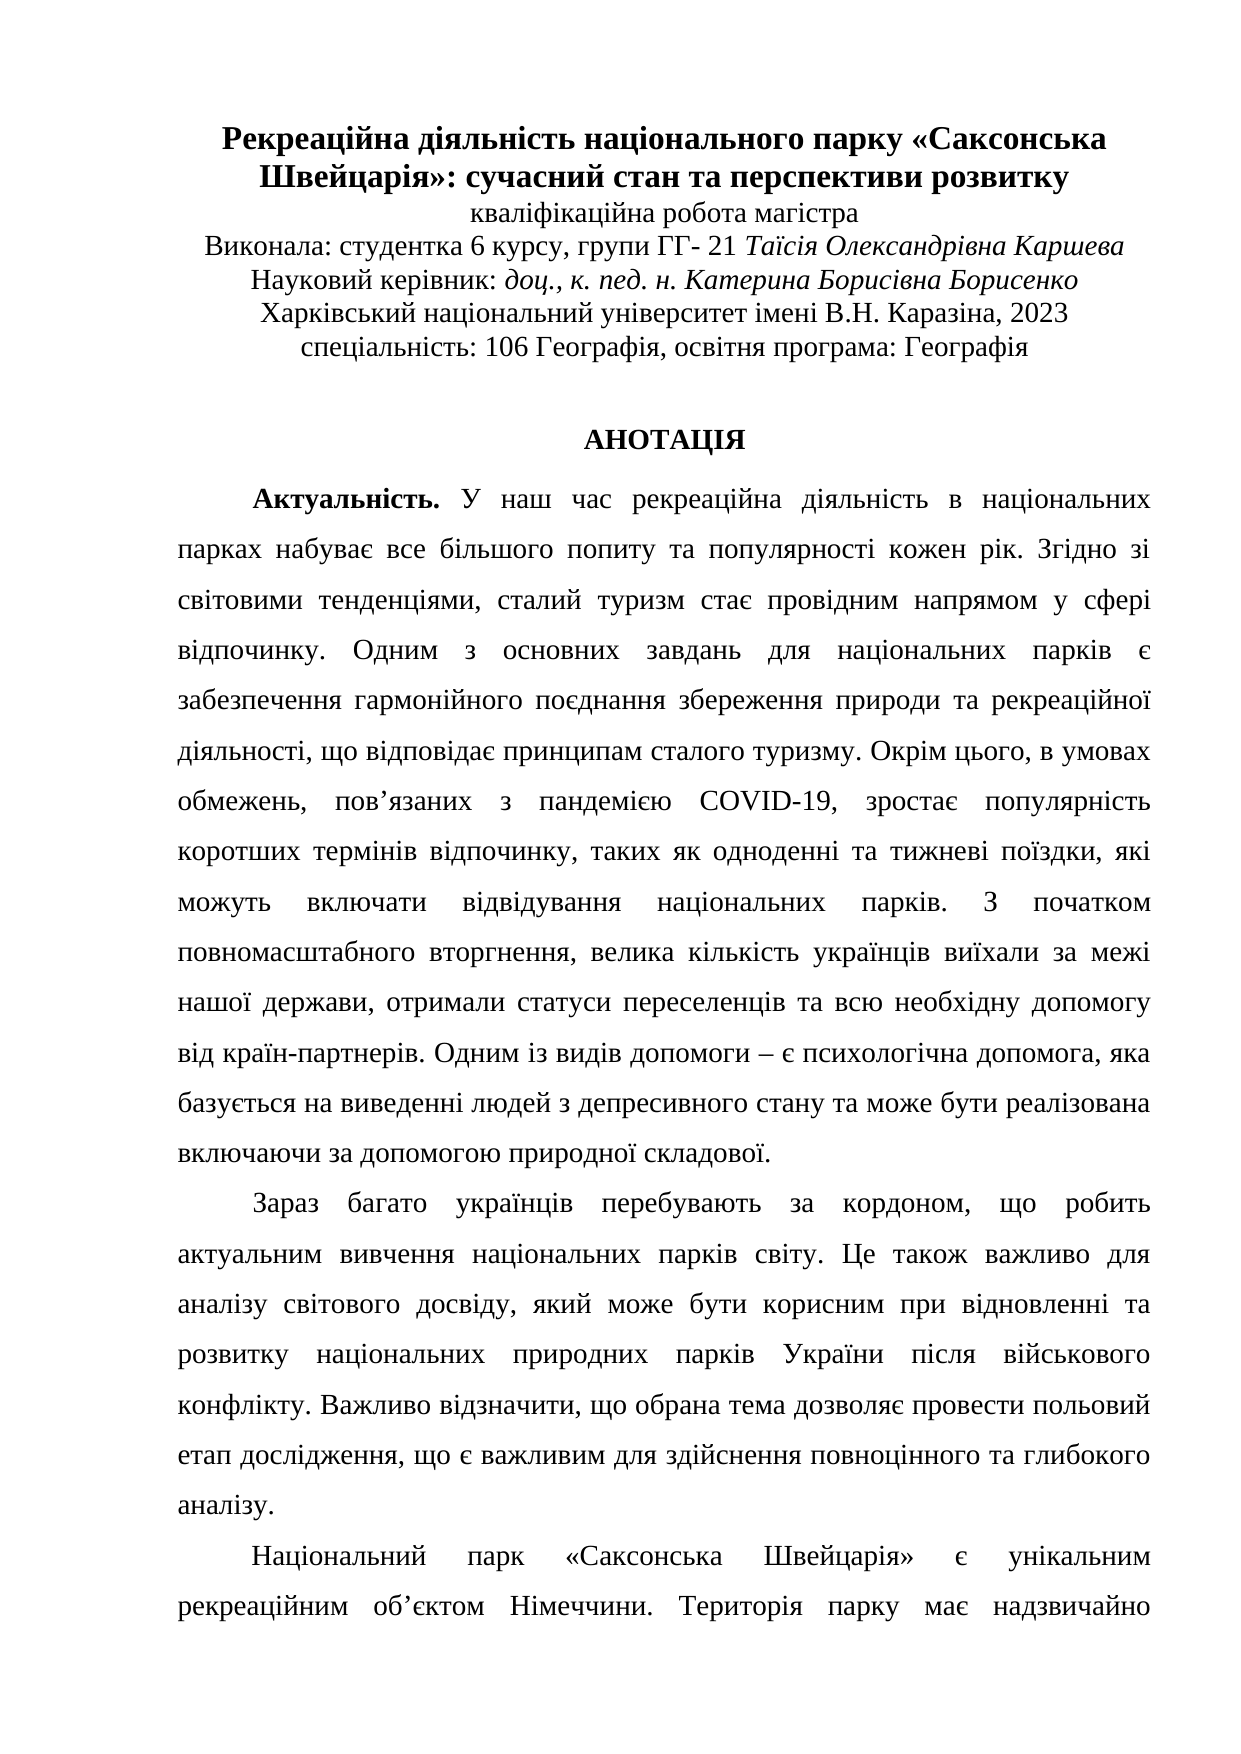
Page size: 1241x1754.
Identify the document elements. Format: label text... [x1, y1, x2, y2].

text Науковий керівник: доц., к. пед. н. Катерина Борисівна Борисенко [177, 262, 1152, 295]
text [177, 1538, 1152, 1622]
text спеціальність: 106 Географія, освітня програма: Географія [177, 329, 1152, 362]
text Харківський національний університет імені В.Н. Каразіна, 2023 [177, 295, 1152, 329]
text АНОТАЦІЯ [177, 422, 1152, 455]
text Виконала: студентка 6 курсу, групи ГГ- 21 Таїсія Олександрівна Каршева [177, 228, 1152, 262]
text Актуальність. У наш час рекреаційна діяльність в національних парках набуває все більшого попиту та популярності кожен рік. Згідно зі світовими тенденціями, сталий туризм стає провідним напрямом у сфері відпочинку. Одним з основних завдань для національних парків є забезпечення гармонійного поєднання збереження природи та рекреаційної діяльності, що відповідає принципам сталого туризму. Окрім цього, в умовах обмежень, пов’язаних з пандемією COVID-19, зростає популярність коротших термінів відпочинку, таких як одноденні та тижневі поїздки, які можуть включати відвідування національних парків. З початком повномасштабного вторгнення, велика кількість українців виїхали за межі нашої держави, отримали статуси переселенців та всю необхідну допомогу від країн-партнерів. Одним із видів допомоги – є психологічна допомога, яка базується на виведенні людей з депресивного стану та може бути реалізована включаючи за допомогою природної складової. [177, 481, 1152, 1169]
text Зараз багато українців перебувають за кордоном, що робить актуальним вивчення національних парків світу. Це також важливо для аналізу світового досвіду, який може бути корисним при відновленні та розвитку національних природних парків України після військового конфлікту. Важливо відзначити, що обрана тема дозволяє провести польовий етап дослідження, що є важливим для здійснення повноцінного та глибокого аналізу. [177, 1186, 1152, 1521]
text Рекреаційна діяльність національного парку «Саксонська Швейцарія»: сучасний стан та перспективи розвитку [177, 118, 1152, 195]
text кваліфікаційна робота магістра [177, 195, 1152, 228]
